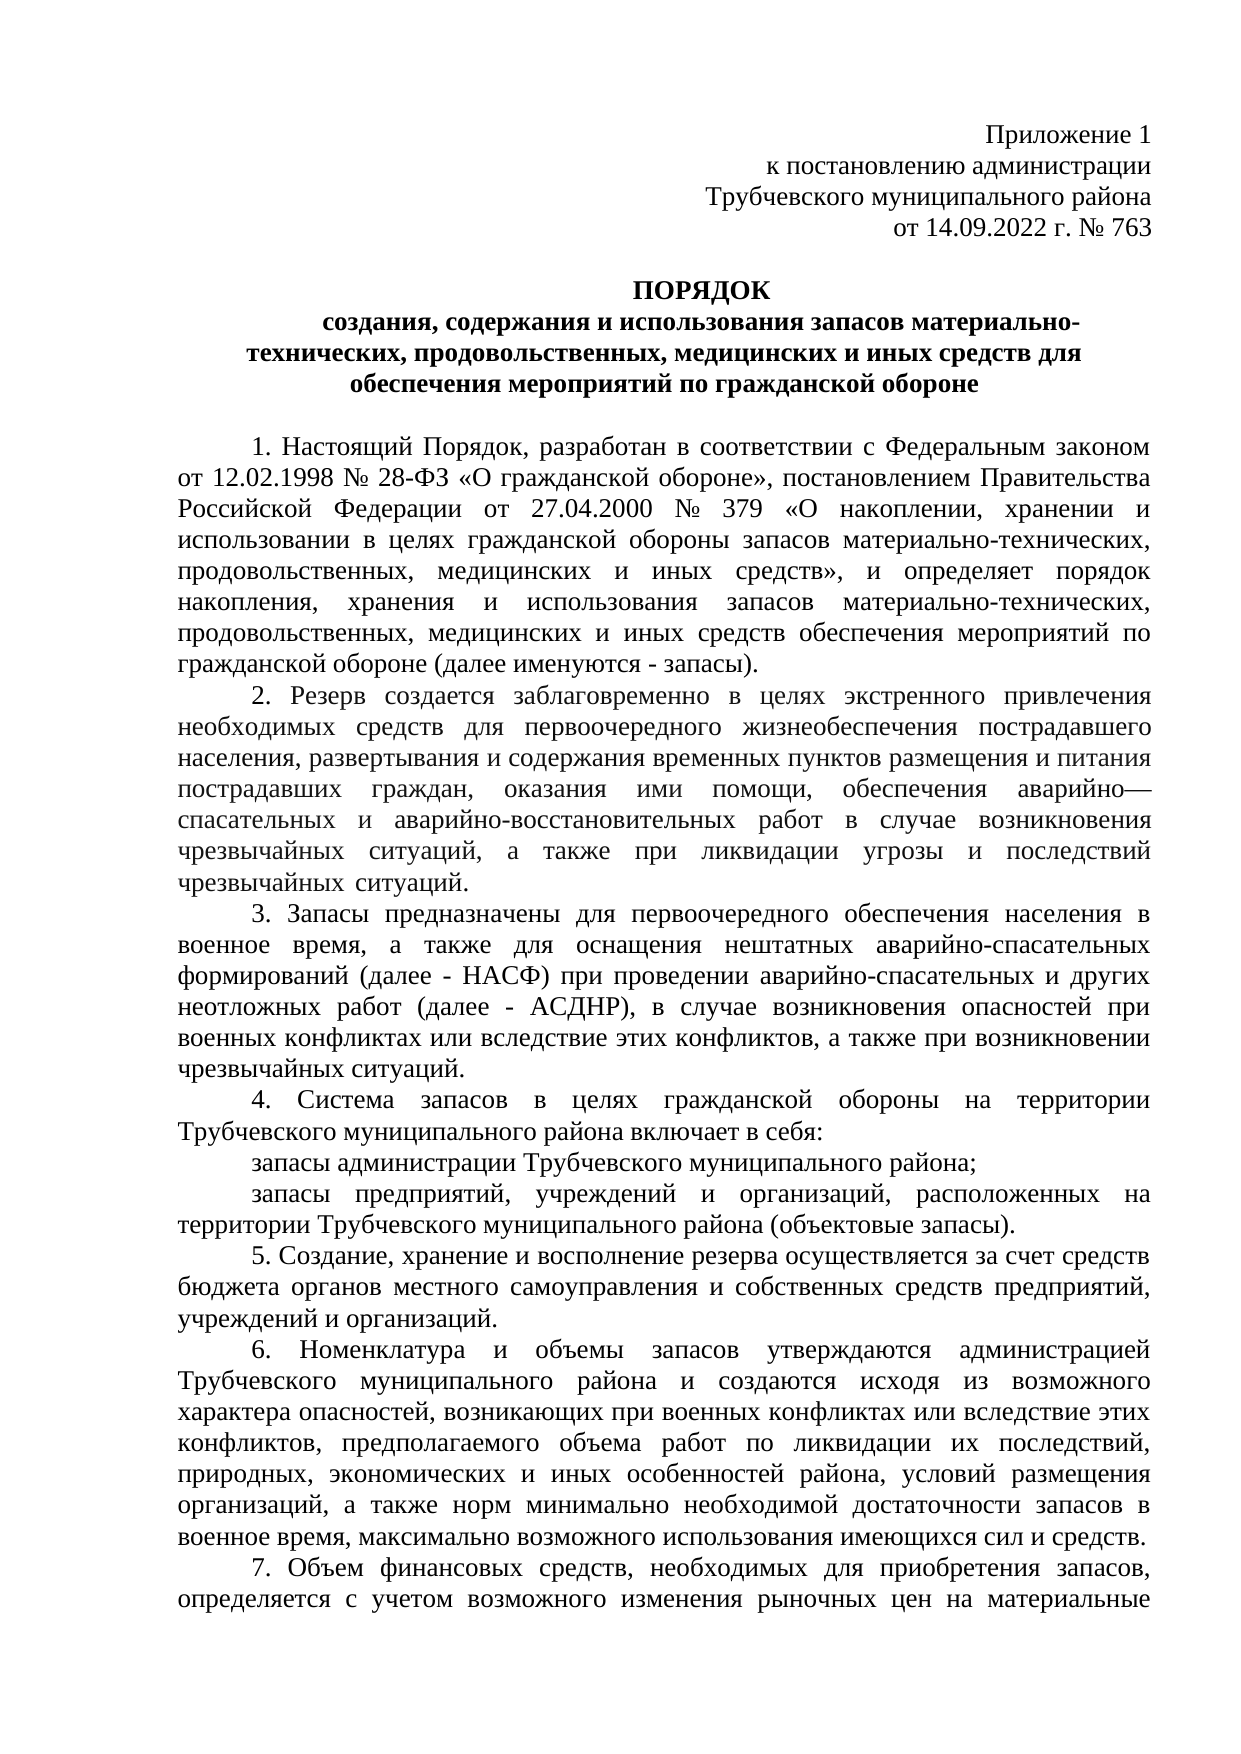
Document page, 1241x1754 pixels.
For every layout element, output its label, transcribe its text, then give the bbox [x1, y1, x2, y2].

text 4. Система запасов в целях гражданской обороны на территории Трубчевского муниципального района включает в себя: [177, 1084, 1152, 1146]
text запасы администрации Трубчевского муниципального района; [177, 1146, 1152, 1177]
text 2. Резерв создается заблаговременно в целях экстренного привлечения необходимых средств для первоочередного жизнеобеспечения пострадавшего населения, развертывания и содержания временных пунктов размещения и питания пострадавших граждан, оказания ими помощи, обеспечения аварийно— спасательных и аварийно-восстановительных работ в случае возникновения чрезвычайных ситуаций, а также при ликвидации угрозы и последствий чрезвычайных ситуаций. [177, 679, 1152, 897]
text 6. Номенклатура и объемы запасов утверждаются администрацией Трубчевского муниципального района и создаются исходя из возможного характера опасностей, возникающих при военных конфликтах или вследствие этих конфликтов, предполагаемого объема работ по ликвидации их последствий, природных, экономических и иных особенностей района, условий размещения организаций, а также норм минимально необходимой достаточности запасов в военное время, максимально возможного использования имеющихся сил и средств. [177, 1333, 1152, 1551]
text 5. Создание, хранение и восполнение резерва осуществляется за счет средств бюджета органов местного самоуправления и собственных средств предприятий, учреждений и организаций. [177, 1239, 1152, 1333]
text Трубчевского муниципального района [177, 180, 1152, 212]
text к постановлению администрации [177, 149, 1152, 180]
text запасы предприятий, учреждений и организаций, расположенных на территории Трубчевского муниципального района (объектовые запасы). [177, 1177, 1152, 1239]
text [177, 1551, 1152, 1613]
text от 14.09.2022 г. № 763 [177, 212, 1152, 243]
text создания, содержания и использования запасов материально-технических, продовольственных, медицинских и иных средств для обеспечения мероприятий по гражданской обороне [177, 305, 1152, 398]
text 1. Настоящий Порядок, разработан в соответствии с Федеральным законом от 12.02.1998 № 28-ФЗ «О гражданской обороне», постановлением Правительства Российской Федерации от 27.04.2000 № 379 «О накоплении, хранении и использовании в целях гражданской обороны запасов материально-технических, продовольственных, медицинских и иных средств», и определяет порядок накопления, хранения и использования запасов материально-технических, продовольственных, медицинских и иных средств обеспечения мероприятий по гражданской обороне (далее именуются - запасы). [177, 429, 1152, 679]
text Приложение 1 [177, 118, 1152, 149]
text ПОРЯДОК [177, 274, 1152, 305]
text 3. Запасы предназначены для первоочередного обеспечения населения в военное время, а также для оснащения нештатных аварийно-спасательных формирований (далее - НАСФ) при проведении аварийно-спасательных и других неотложных работ (далее - АСДНР), в случае возникновения опасностей при военных конфликтах или вследствие этих конфликтов, а также при возникновении чрезвычайных ситуаций. [177, 897, 1152, 1084]
